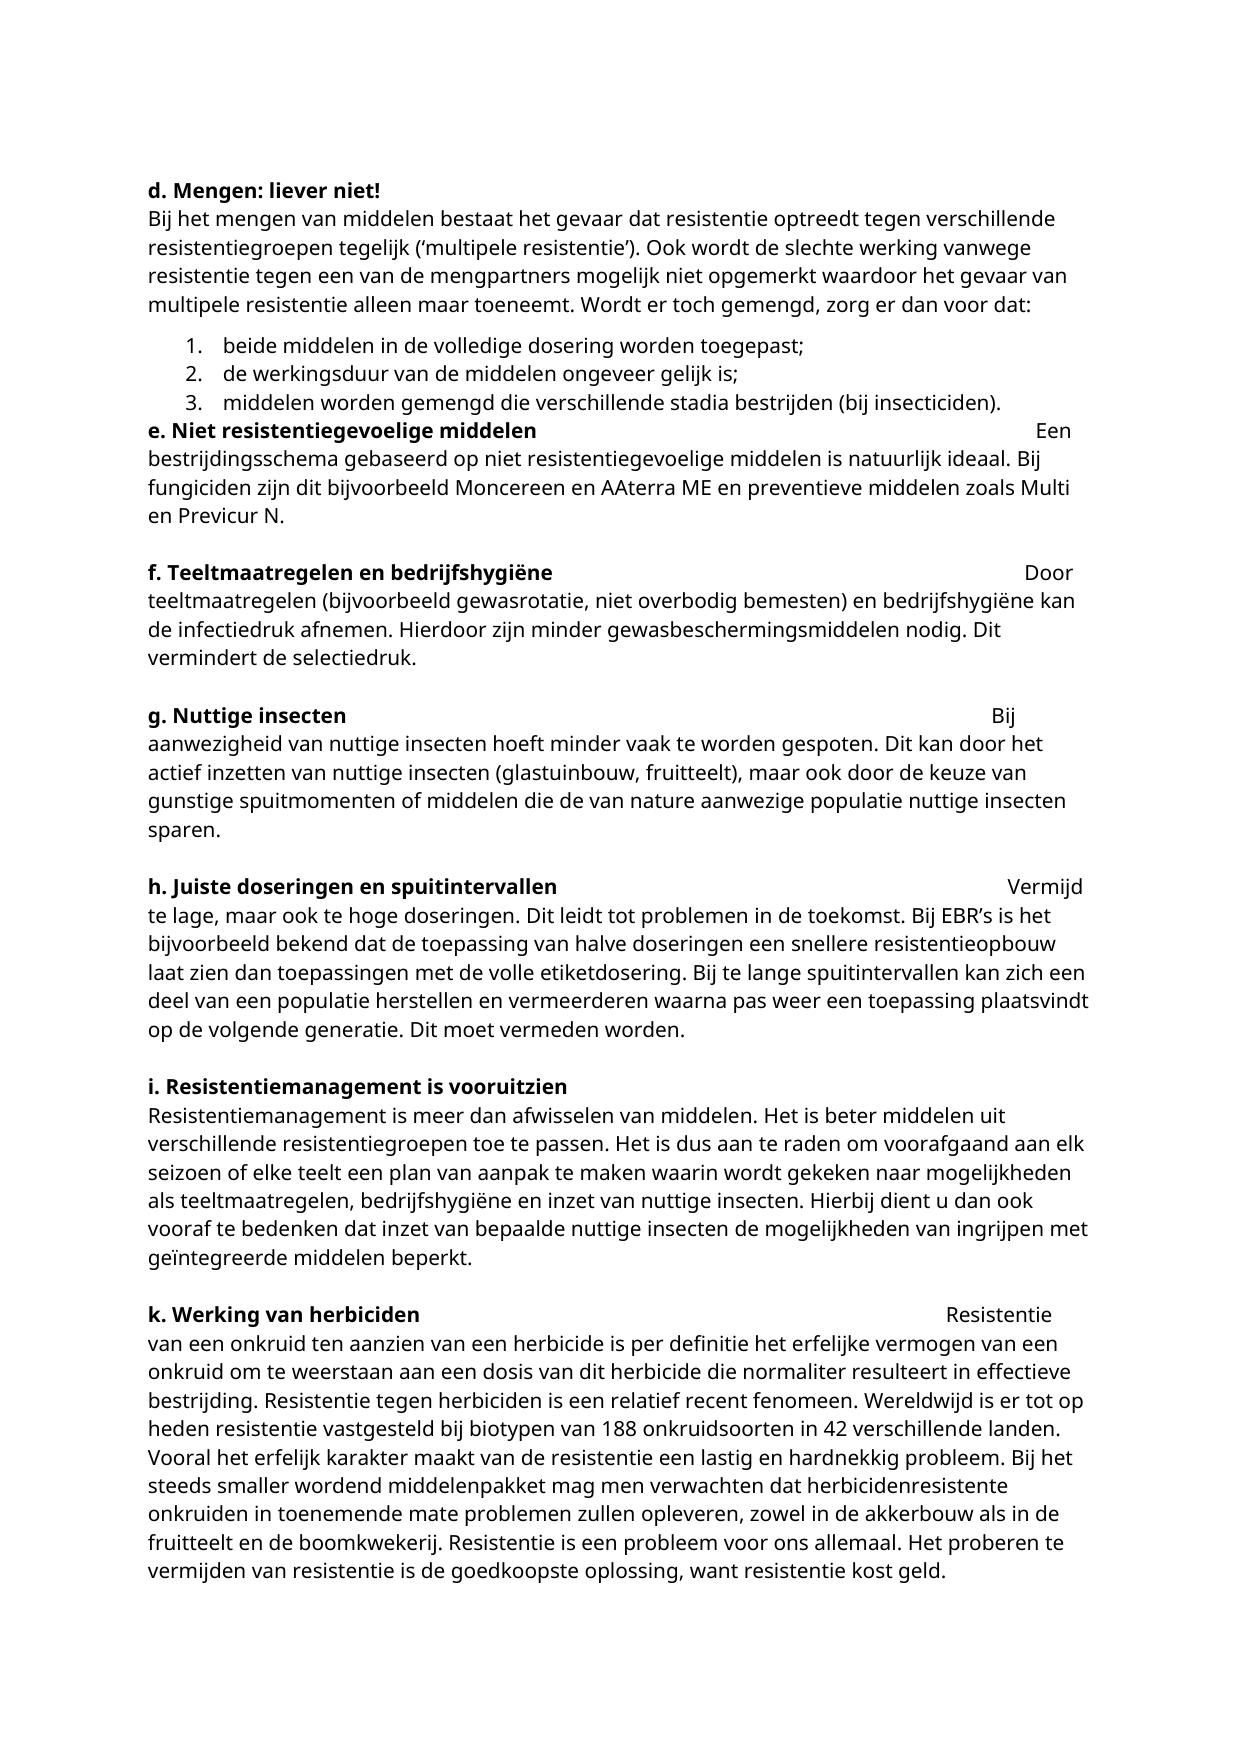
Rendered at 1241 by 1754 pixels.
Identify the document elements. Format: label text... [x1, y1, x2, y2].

text e. Niet resistentiegevoelige middelen Een bestrijdingsschema gebaseerd op niet resistentiegevoelige middelen is natuurlijk ideaal. Bij fungiciden zijn dit bijvoorbeeld Moncereen en AAterra ME en preventieve middelen zoals Multi en Previcur N. [148, 416, 1093, 530]
text d. Mengen: liever niet! [148, 176, 1093, 204]
list de werkingsduur van de middelen ongeveer gelijk is; [185, 359, 1093, 388]
text Bij het mengen van middelen bestaat het gevaar dat resistentie optreedt tegen verschillende resistentiegroepen tegelijk (‘multipele resistentie’). Ook wordt de slechte werking vanwege resistentie tegen een van de mengpartners mogelijk niet opgemerkt waardoor het gevaar van multipele resistentie alleen maar toeneemt. Wordt er toch gemengd, zorg er dan voor dat: [148, 204, 1093, 318]
list beide middelen in de volledige dosering worden toegepast; [185, 331, 1093, 359]
text h. Juiste doseringen en spuitintervallen Vermijd te lage, maar ook te hoge doseringen. Dit leidt tot problemen in de toekomst. Bij EBR’s is het bijvoorbeeld bekend dat de toepassing van halve doseringen een snellere resistentieopbouw laat zien dan toepassingen met de volle etiketdosering. Bij te lange spuitintervallen kan zich een deel van een populatie herstellen en vermeerderen waarna pas weer een toepassing plaatsvindt op de volgende generatie. Dit moet vermeden worden. [148, 872, 1093, 1043]
text i. Resistentiemanagement is vooruitzien Resistentiemanagement is meer dan afwisselen van middelen. Het is beter middelen uit verschillende resistentiegroepen toe te passen. Het is dus aan te raden om voorafgaand aan elk seizoen of elke teelt een plan van aanpak te maken waarin wordt gekeken naar mogelijkheden als teeltmaatregelen, bedrijfshygiëne en inzet van nuttige insecten. Hierbij dient u dan ook vooraf te bedenken dat inzet van bepaalde nuttige insecten de mogelijkheden van ingrijpen met geïntegreerde middelen beperkt. [148, 1072, 1093, 1271]
list middelen worden gemengd die verschillende stadia bestrijden (bij insecticiden). [185, 388, 1093, 416]
text f. Teeltmaatregelen en bedrijfshygiëne Door teeltmaatregelen (bijvoorbeeld gewasrotatie, niet overbodig bemesten) en bedrijfshygiëne kan de infectiedruk afnemen. Hierdoor zijn minder gewasbeschermingsmiddelen nodig. Dit vermindert de selectiedruk. [148, 558, 1093, 672]
text k. Werking van herbiciden Resistentie van een onkruid ten aanzien van een herbicide is per definitie het erfelijke vermogen van een onkruid om te weerstaan aan een dosis van dit herbicide die normaliter resulteert in effectieve bestrijding. Resistentie tegen herbiciden is een relatief recent fenomeen. Wereldwijd is er tot op heden resistentie vastgesteld bij biotypen van 188 onkruidsoorten in 42 verschillende landen. Vooral het erfelijk karakter maakt van de resistentie een lastig en hardnekkig probleem. Bij het steeds smaller wordend middelenpakket mag men verwachten dat herbicidenresistente onkruiden in toenemende mate problemen zullen opleveren, zowel in de akkerbouw als in de fruitteelt en de boomkwekerij. Resistentie is een probleem voor ons allemaal. Het proberen te vermijden van resistentie is de goedkoopste oplossing, want resistentie kost geld. [148, 1301, 1093, 1585]
text g. Nuttige insecten Bij aanwezigheid van nuttige insecten hoeft minder vaak te worden gespoten. Dit kan door het actief inzetten van nuttige insecten (glastuinbouw, fruitteelt), maar ook door de keuze van gunstige spuitmomenten of middelen die de van nature aanwezige populatie nuttige insecten sparen. [148, 701, 1093, 843]
